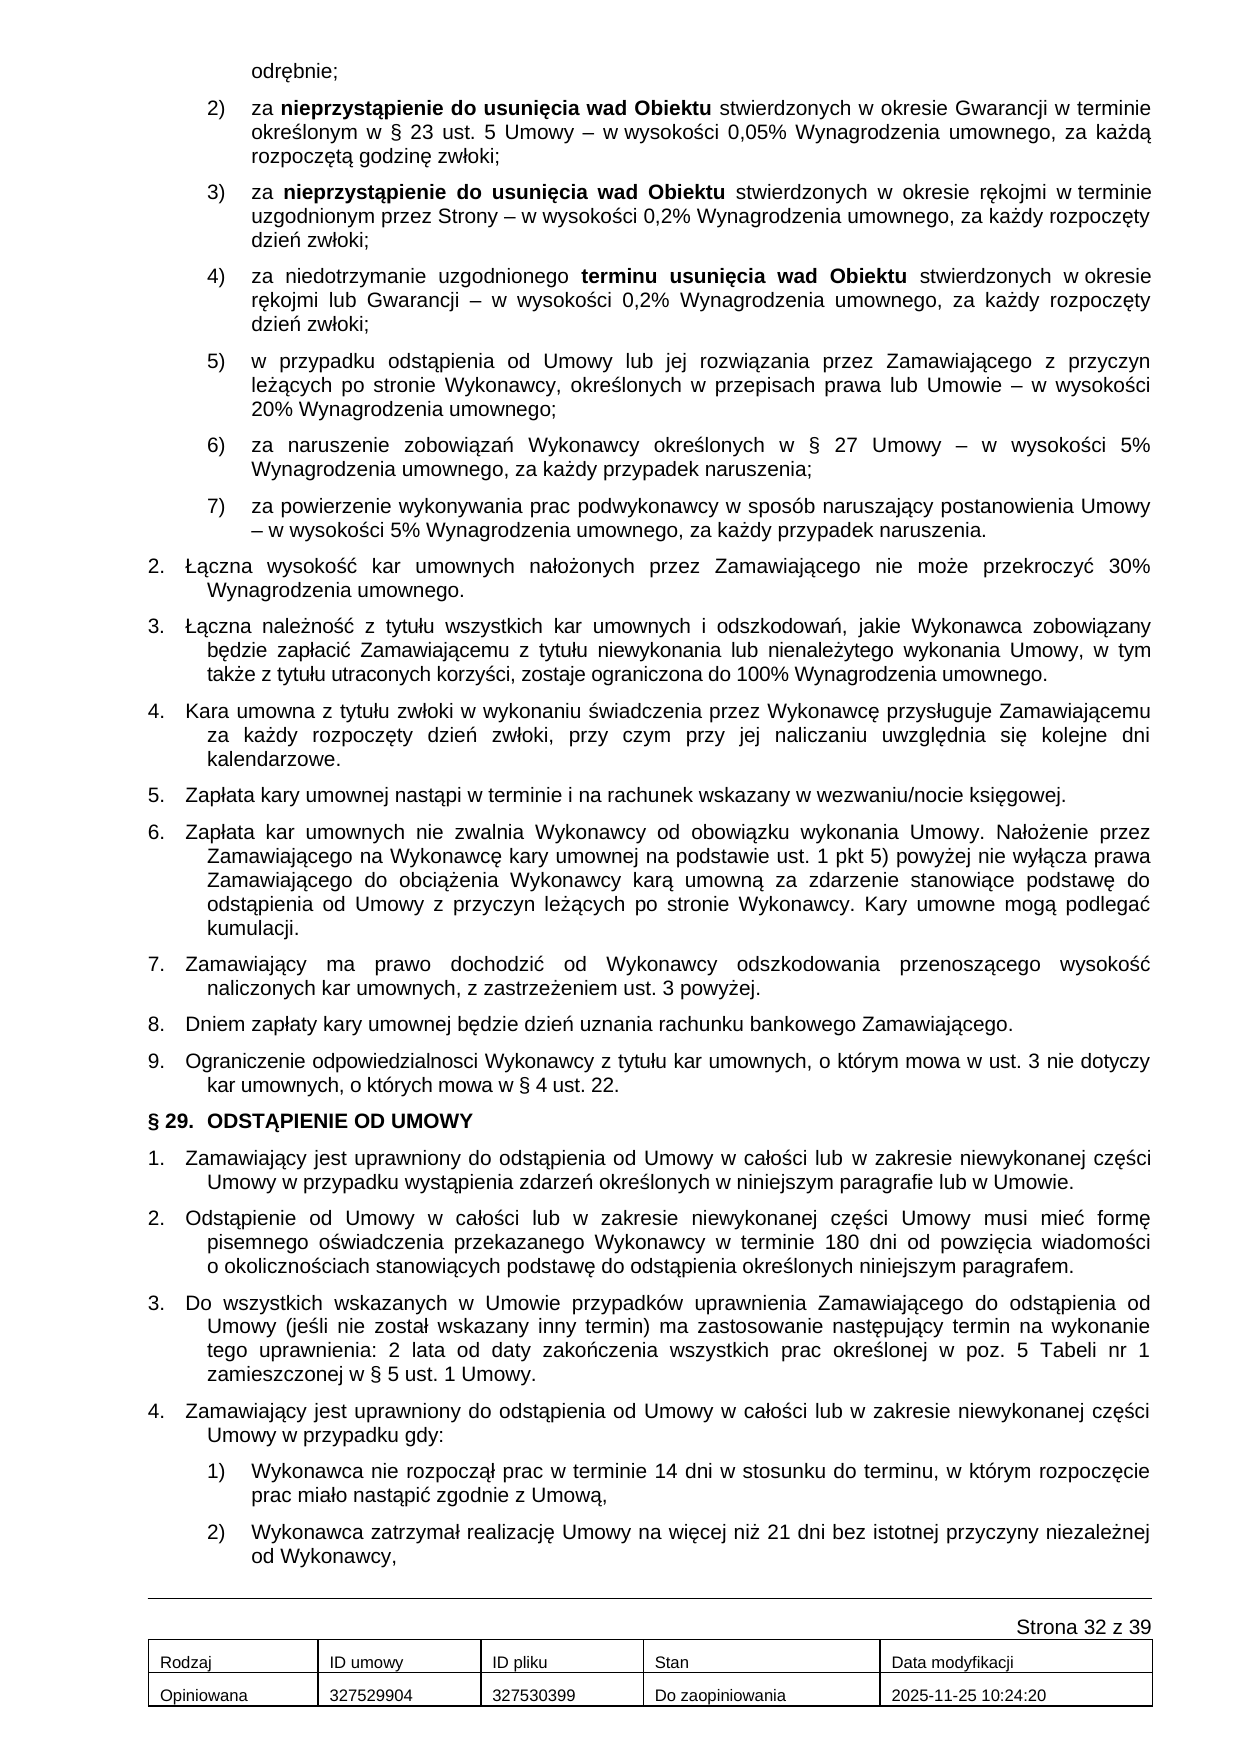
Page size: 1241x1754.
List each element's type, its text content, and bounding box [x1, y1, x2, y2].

list za naruszenie zobowiązań Wykonawcy określonych w § 27 Umowy – w wysokości 5% Wynagrodzenia umownego, za każdy przypadek naruszenia; [207, 433, 1152, 481]
list Wykonawca zatrzymał realizację Umowy na więcej niż 21 dni bez istotnej przyczyny niezależnej od Wykonawcy, [207, 1519, 1152, 1567]
list Wykonawca nie rozpoczął prac w terminie 14 dni w stosunku do terminu, w którym rozpoczęcie prac miało nastąpić zgodnie z Umową, [207, 1459, 1152, 1507]
list Zamawiający jest uprawniony do odstąpienia od Umowy w całości lub w zakresie niewykonanej części Umowy w przypadku wystąpienia zdarzeń określonych w niniejszym paragrafie lub w Umowie. [148, 1146, 1152, 1193]
list Łączna wysokość kar umownych nałożonych przez Zamawiającego nie może przekroczyć 30% Wynagrodzenia umownego. [148, 554, 1152, 602]
list Zamawiający ma prawo dochodzić od Wykonawcy odszkodowania przenoszącego wysokość naliczonych kar umownych, z zastrzeżeniem ust. 3 powyżej. [148, 952, 1152, 1000]
list Kara umowna z tytułu zwłoki w wykonaniu świadczenia przez Wykonawcę przysługuje Zamawiającemu za każdy rozpoczęty dzień zwłoki, przy czym przy jej naliczaniu uwzględnia się kolejne dni kalendarzowe. [148, 699, 1152, 771]
list Ograniczenie odpowiedzialnosci Wykonawcy z tytułu kar umownych, o którym mowa w ust. 3 nie dotyczy kar umownych, o których mowa w § 4 ust. 22. [148, 1049, 1152, 1097]
list Dniem zapłaty kary umownej będzie dzień uznania rachunku bankowego Zamawiającego. [148, 1012, 1152, 1036]
list w przypadku odstąpienia od Umowy lub jej rozwiązania przez Zamawiającego z przyczyn leżących po stronie Wykonawcy, określonych w przepisach prawa lub Umowie – w wysokości 20% Wynagrodzenia umownego; [207, 349, 1152, 421]
list za powierzenie wykonywania prac podwykonawcy w sposób naruszający postanowienia Umowy – w wysokości 5% Wynagrodzenia umownego, za każdy przypadek naruszenia. [207, 493, 1152, 541]
list za niedotrzymanie uzgodnionego terminu usunięcia wad Obiektu stwierdzonych w okresie rękojmi lub Gwarancji – w wysokości 0,2% Wynagrodzenia umownego, za każdy rozpoczęty dzień zwłoki; [207, 264, 1152, 336]
list Zapłata kar umownych nie zwalnia Wykonawcy od obowiązku wykonania Umowy. Nałożenie przez Zamawiającego na Wykonawcę kary umownej na podstawie ust. 1 pkt 5) powyżej nie wyłącza prawa Zamawiającego do obciążenia Wykonawcy karą umowną za zdarzenie stanowiące podstawę do odstąpienia od Umowy z przyczyn leżących po stronie Wykonawcy. Kary umowne mogą podlegać kumulacji. [148, 819, 1152, 939]
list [207, 59, 1152, 83]
list za nieprzystąpienie do usunięcia wad Obiektu stwierdzonych w okresie rękojmi w terminie uzgodnionym przez Strony – w wysokości 0,2% Wynagrodzenia umownego, za każdy rozpoczęty dzień zwłoki; [207, 180, 1152, 252]
list Łączna należność z tytułu wszystkich kar umownych i odszkodowań, jakie Wykonawca zobowiązany będzie zapłacić Zamawiającemu z tytułu niewykonania lub nienależytego wykonania Umowy, w tym także z tytułu utraconych korzyści, zostaje ograniczona do 100% Wynagrodzenia umownego. [148, 614, 1152, 686]
list Do wszystkich wskazanych w Umowie przypadków uprawnienia Zamawiającego do odstąpienia od Umowy (jeśli nie został wskazany inny termin) ma zastosowanie następujący termin na wykonanie tego uprawnienia: 2 lata od daty zakończenia wszystkich prac określonej w poz. 5 Tabeli nr 1 zamieszczonej w § 5 ust. 1 Umowy. [148, 1290, 1152, 1386]
list za nieprzystąpienie do usunięcia wad Obiektu stwierdzonych w okresie Gwarancji w terminie określonym w § 23 ust. 5 Umowy – w wysokości 0,05% Wynagrodzenia umownego, za każdą rozpoczętą godzinę zwłoki; [207, 96, 1152, 167]
list Odstąpienie od Umowy w całości lub w zakresie niewykonanej części Umowy musi mieć formę pisemnego oświadczenia przekazanego Wykonawcy w terminie 180 dni od powzięcia wiadomości o okolicznościach stanowiących podstawę do odstąpienia określonych niniejszym paragrafem. [148, 1206, 1152, 1278]
subtitle ODSTĄPIENIE OD UMOWY [148, 1109, 1152, 1133]
list Zapłata kary umownej nastąpi w terminie i na rachunek wskazany w wezwaniu/nocie księgowej. [148, 783, 1152, 807]
list Zamawiający jest uprawniony do odstąpienia od Umowy w całości lub w zakresie niewykonanej części Umowy w przypadku gdy: [148, 1399, 1152, 1447]
